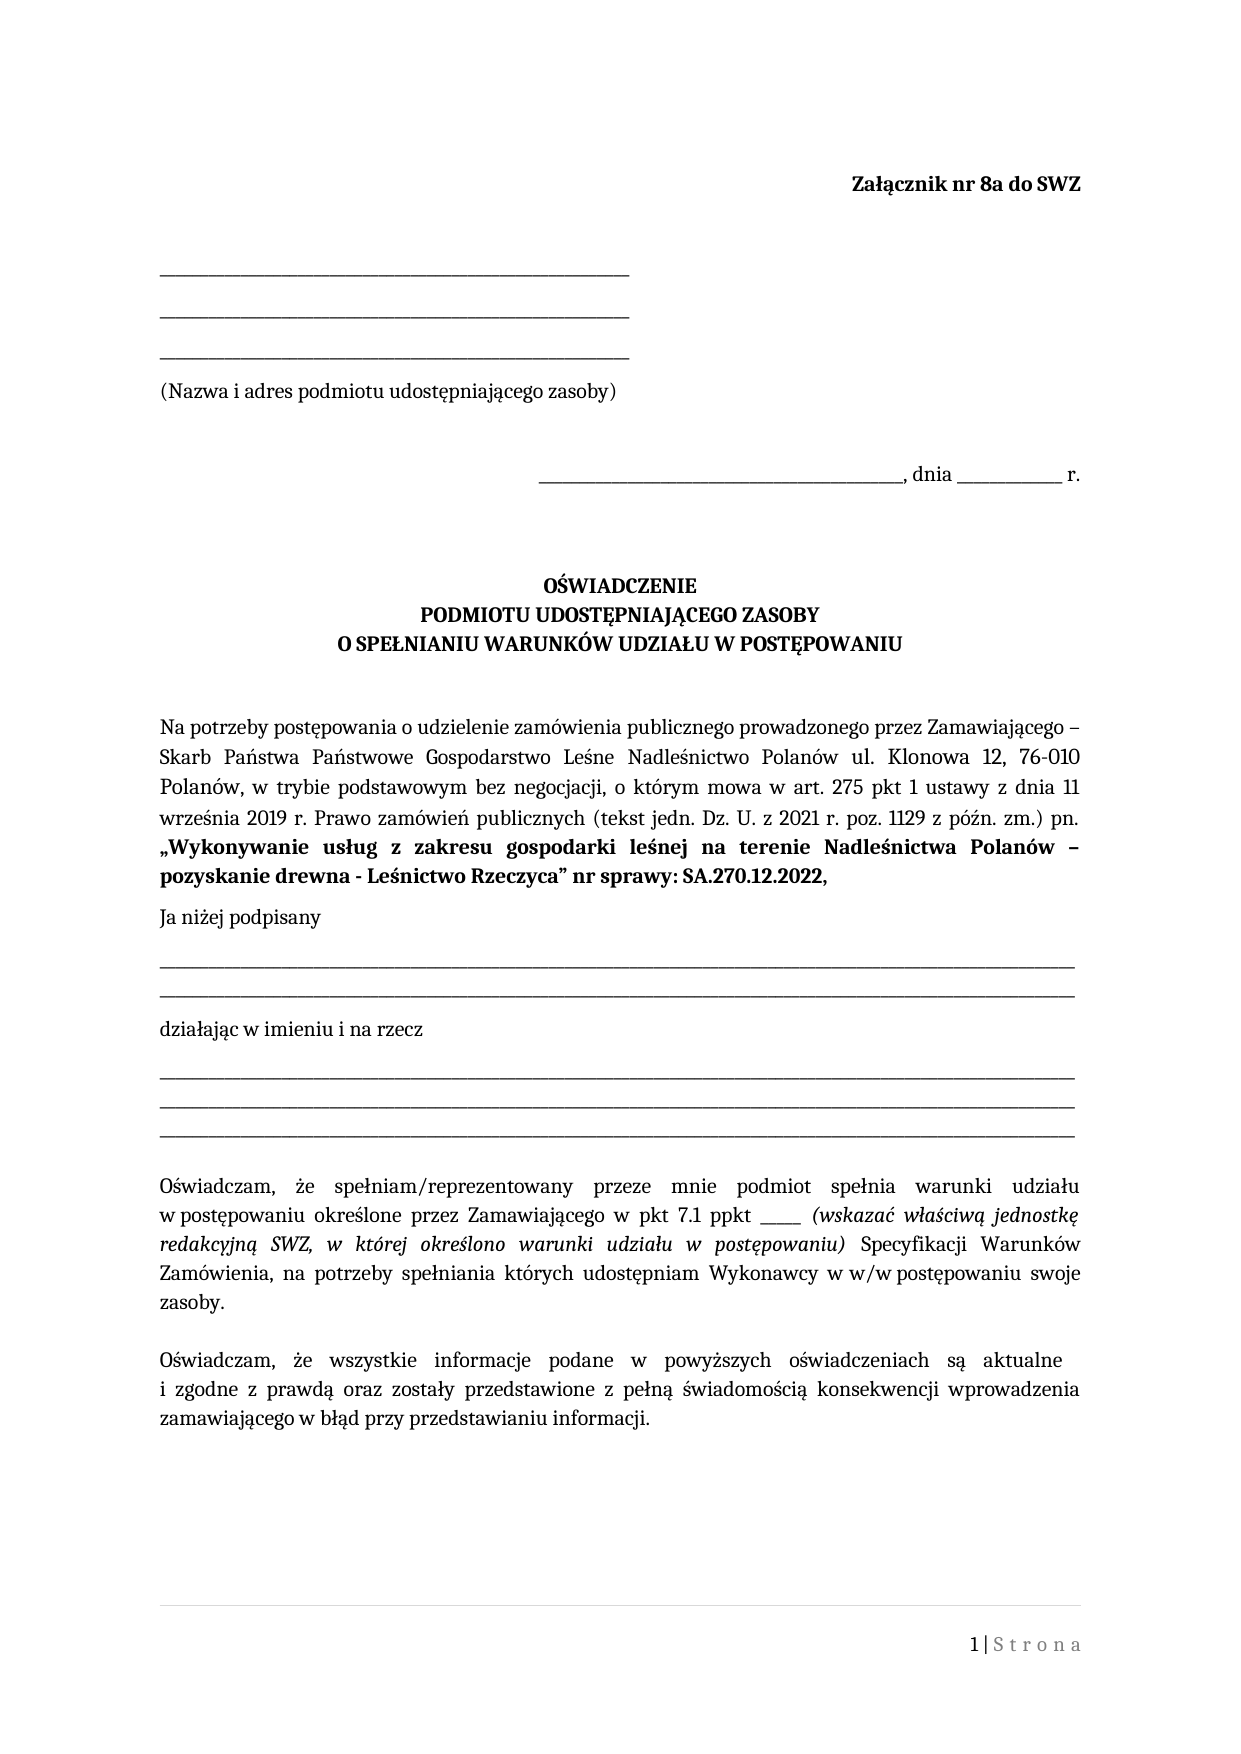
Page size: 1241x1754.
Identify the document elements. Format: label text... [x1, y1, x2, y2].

text __________________________________________________________ [159, 296, 1081, 322]
text PODMIOTU UDOSTĘPNIAJĄCEGO ZASOBY O SPEŁNIANIU WARUNKÓW UDZIAŁU W POSTĘPOWANIU [159, 603, 1081, 657]
text __________________________________________________________________________________________________________________________________________________________________________________________________________________________________ [159, 946, 1081, 1000]
text __________________________________________________________ [159, 255, 1081, 280]
text Załącznik nr 8a do SWZ [159, 172, 1081, 197]
text działając w imieniu i na rzecz [159, 1017, 1081, 1042]
text __________________________________________________________ [159, 338, 1081, 363]
text (Nazwa i adres podmiotu udostępniającego zasoby) [159, 379, 1081, 404]
text Na potrzeby postępowania o udzielenie zamówienia publicznego prowadzonego przez Zamawiającego – Skarb Państwa Państwowe Gospodarstwo Leśne Nadleśnictwo Polanów ul. Klonowa 12, 76-010 Polanów, w trybie podstawowym bez negocjacji, o którym mowa w art. 275 pkt 1 ustawy z dnia 11 września 2019 r. Prawo zamówień publicznych (tekst jedn. Dz. U. z 2021 r. poz. 1129 z późn. zm.) pn. „Wykonywanie usług z zakresu gospodarki leśnej na terenie Nadleśnictwa Polanów – pozyskanie drewna - Leśnictwo Rzeczyca” nr sprawy: SA.270.12.2022, [159, 715, 1081, 888]
text Oświadczam, że wszystkie informacje podane w powyższych oświadczeniach są aktualne i zgodne z prawdą oraz zostały przedstawione z pełną świadomością konsekwencji wprowadzenia zamawiającego w błąd przy przedstawianiu informacji. [159, 1348, 1081, 1431]
text _____________________________________________, dnia _____________ r. [159, 462, 1081, 487]
text ___________________________________________________________________________________________________________________________________________________________________________________________________________________________________________________________________________________________________________________________________________________ [159, 1058, 1081, 1141]
text Oświadczam, że spełniam/reprezentowany przeze mnie podmiot spełnia warunki udziału w postępowaniu określone przez Zamawiającego w pkt 7.1 ppkt _____ (wskazać właściwą jednostkę redakcyjną SWZ, w której określono warunki udziału w postępowaniu) Specyfikacji Warunków Zamówienia, na potrzeby spełniania których udostępniam Wykonawcy w w/w postępowaniu swoje zasoby. [159, 1174, 1081, 1315]
text Ja niżej podpisany [159, 905, 1081, 930]
text OŚWIADCZENIE [159, 574, 1081, 599]
